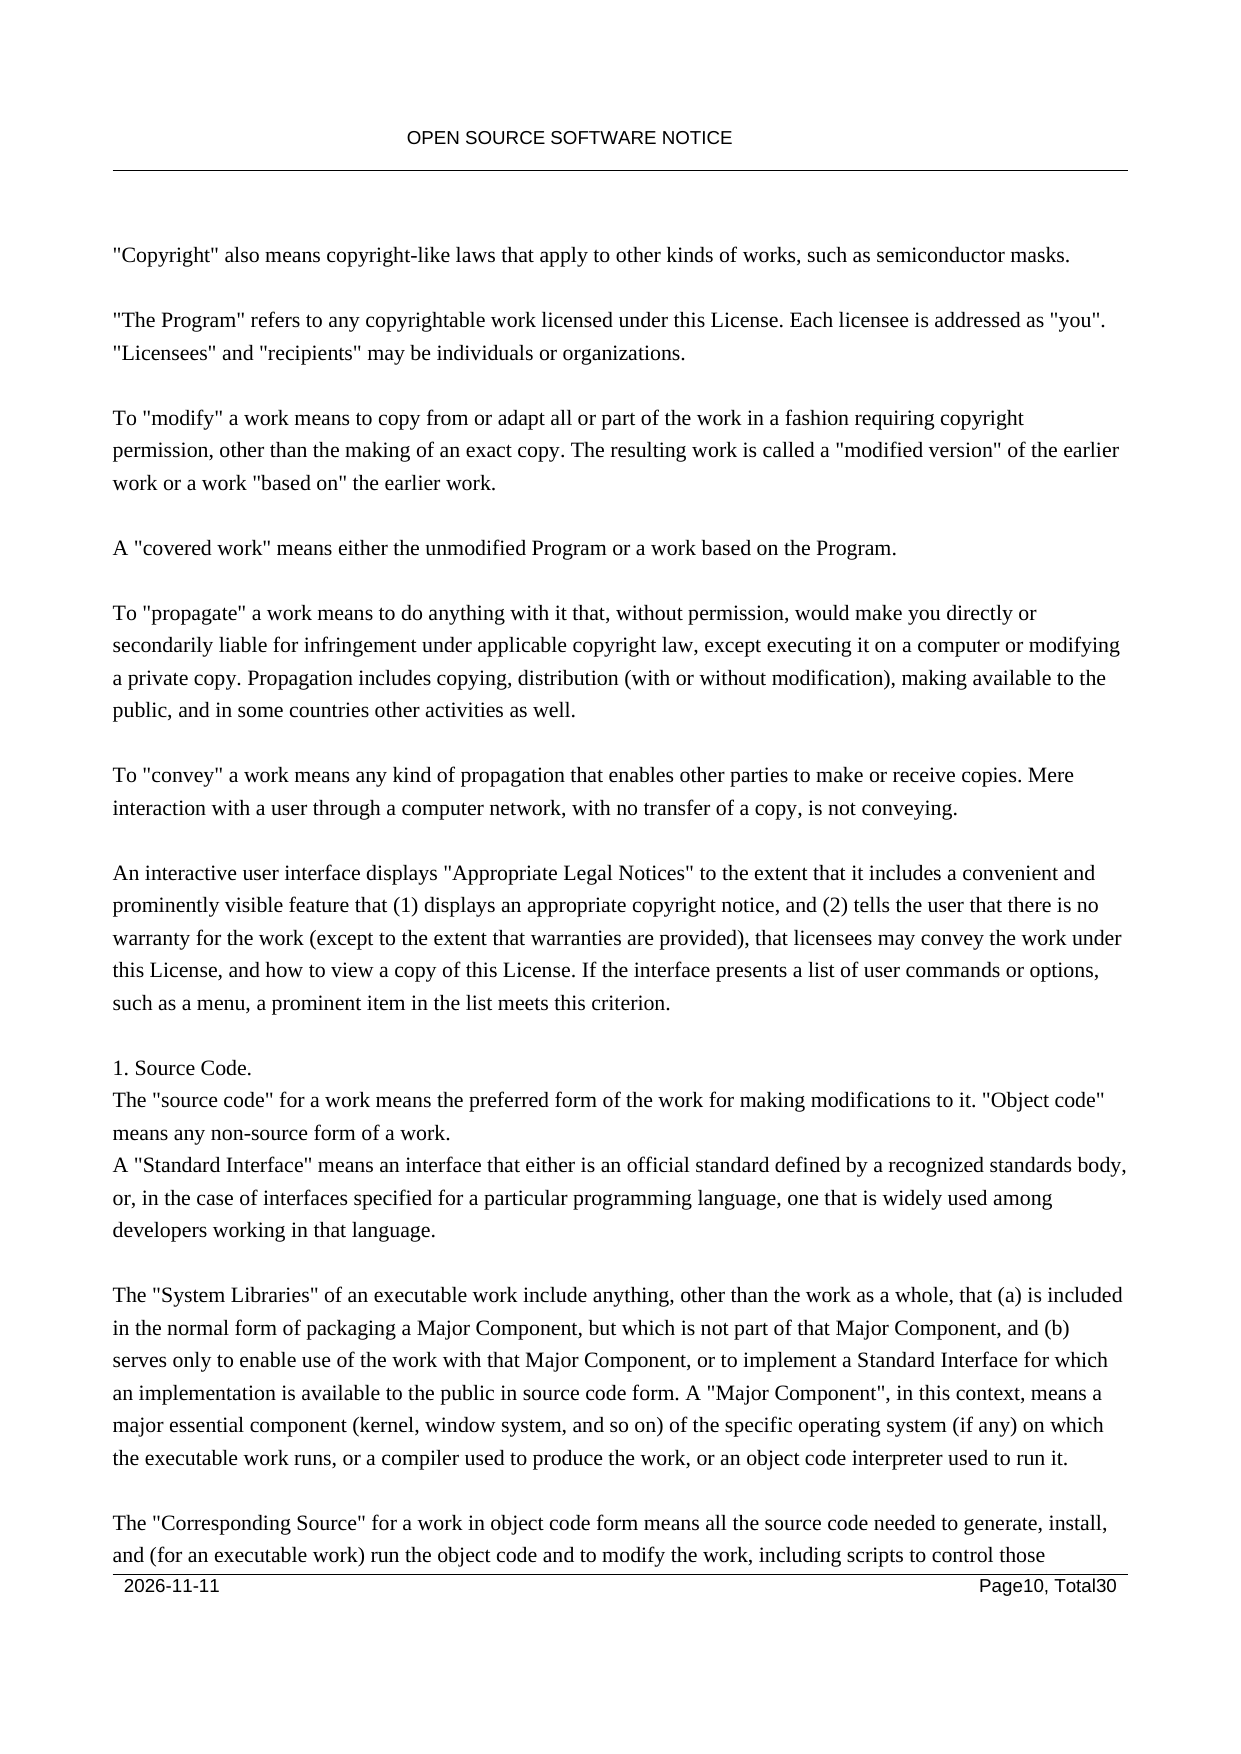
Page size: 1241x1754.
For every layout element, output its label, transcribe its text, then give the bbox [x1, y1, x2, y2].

text The "System Libraries" of an executable work include anything, other than the work as a whole, that (a) is included in the normal form of packaging a Major Component, but which is not part of that Major Component, and (b) serves only to enable use of the work with that Major Component, or to implement a Standard Interface for which an implementation is available to the public in source code form. A "Major Component", in this context, means a major essential component (kernel, window system, and so on) of the specific operating system (if any) on which the executable work runs, or a compiler used to produce the work, or an object code interpreter used to run it. [112, 1279, 1128, 1474]
text A "Standard Interface" means an interface that either is an official standard defined by a recognized standards body, or, in the case of interfaces specified for a particular programming language, one that is widely used among developers working in that language. [112, 1149, 1128, 1246]
text "The Program" refers to any copyrightable work licensed under this License. Each licensee is addressed as "you". "Licensees" and "recipients" may be individuals or organizations. [112, 304, 1128, 369]
text To "convey" a work means any kind of propagation that enables other parties to make or receive copies. Mere interaction with a user through a computer network, with no transfer of a copy, is not conveying. [112, 759, 1128, 824]
text To "propagate" a work means to do anything with it that, without permission, would make you directly or secondarily liable for infringement under applicable copyright law, except executing it on a computer or modifying a private copy. Propagation includes copying, distribution (with or without modification), making available to the public, and in some countries other activities as well. [112, 596, 1128, 726]
text "Copyright" also means copyright-like laws that apply to other kinds of works, such as semiconductor masks. [112, 239, 1128, 271]
text 1. Source Code. [112, 1051, 1128, 1084]
text The "source code" for a work means the preferred form of the work for making modifications to it. "Object code" means any non-source form of a work. [112, 1084, 1128, 1149]
text An interactive user interface displays "Appropriate Legal Notices" to the extent that it includes a convenient and prominently visible feature that (1) displays an appropriate copyright notice, and (2) tells the user that there is no warranty for the work (except to the extent that warranties are provided), that licensees may convey the work under this License, and how to view a copy of this License. If the interface presents a list of user commands or options, such as a menu, a prominent item in the list meets this criterion. [112, 856, 1128, 1019]
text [112, 1506, 1128, 1571]
text A "covered work" means either the unmodified Program or a work based on the Program. [112, 531, 1128, 564]
text To "modify" a work means to copy from or adapt all or part of the work in a fashion requiring copyright permission, other than the making of an exact copy. The resulting work is called a "modified version" of the earlier work or a work "based on" the earlier work. [112, 401, 1128, 499]
